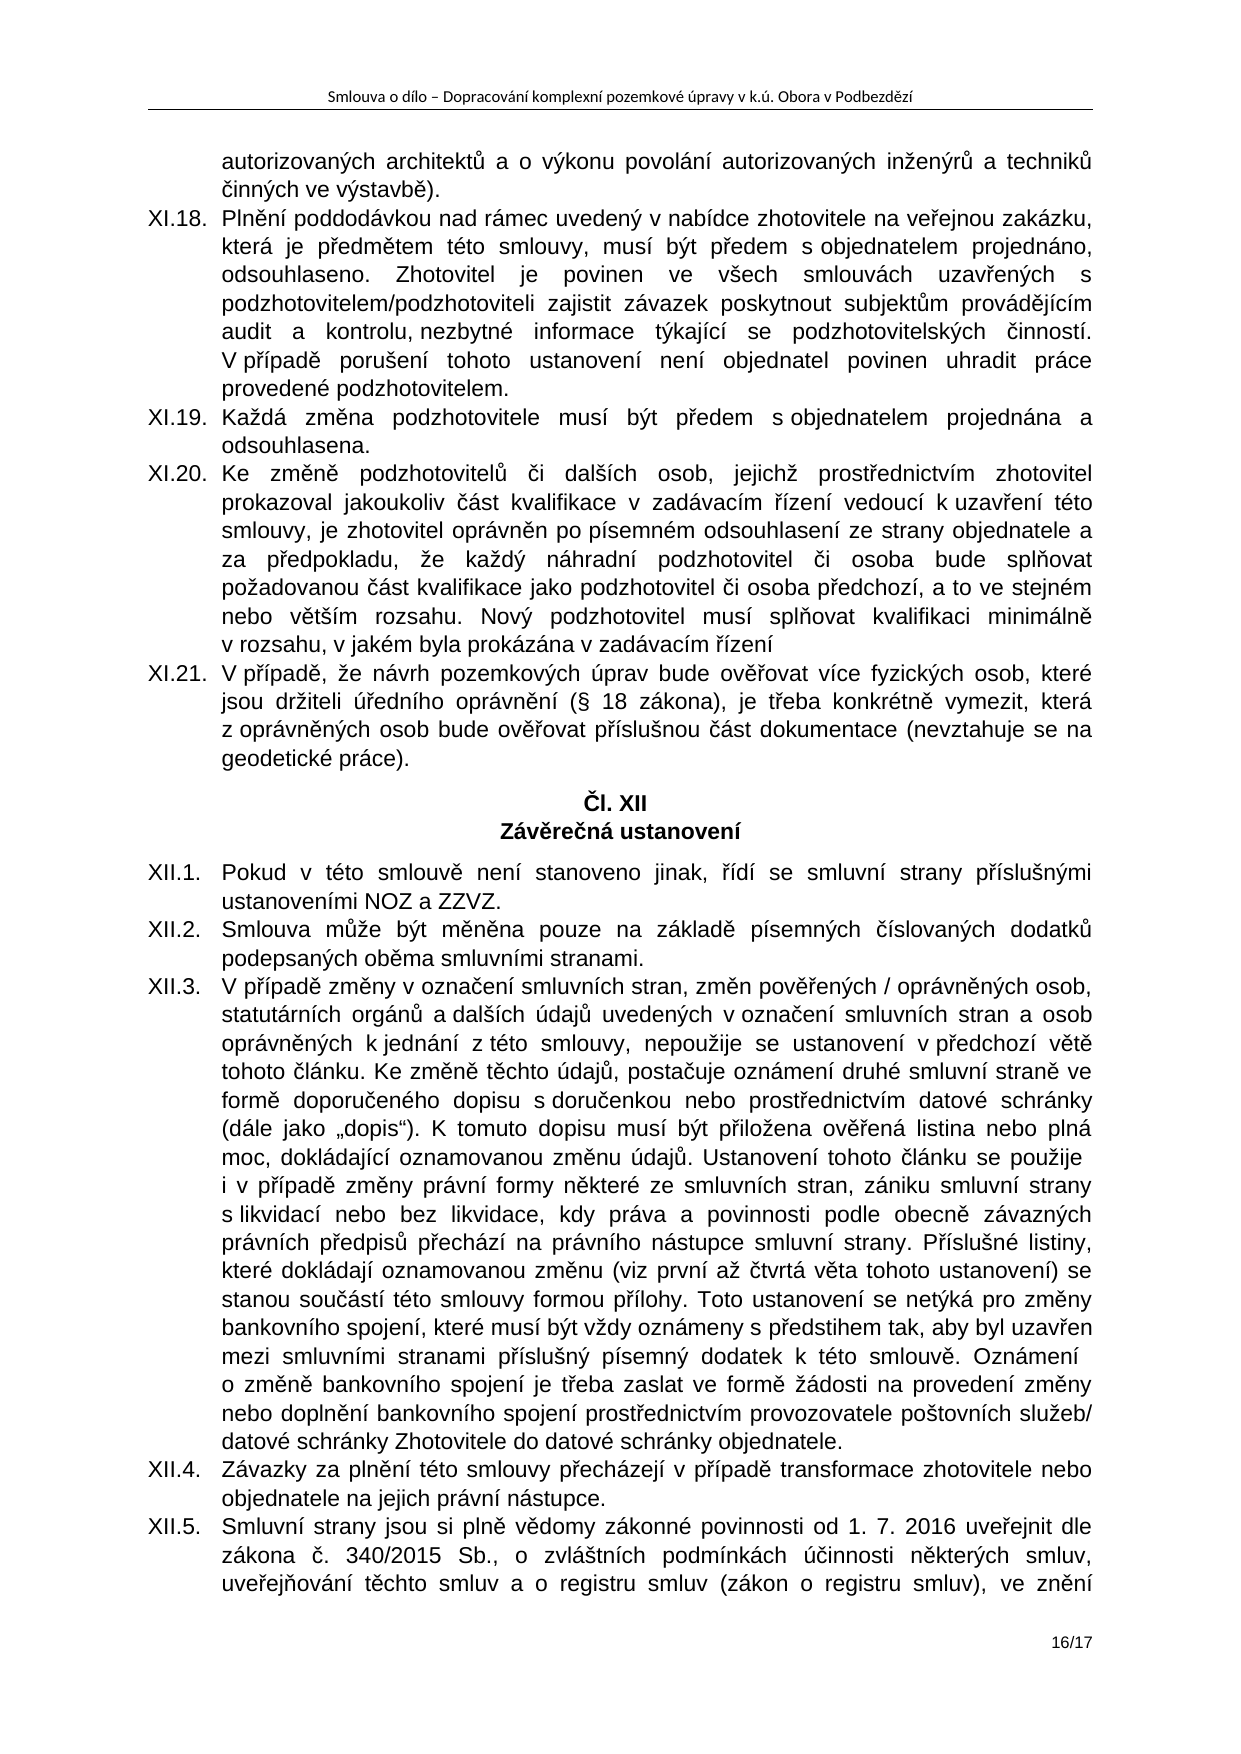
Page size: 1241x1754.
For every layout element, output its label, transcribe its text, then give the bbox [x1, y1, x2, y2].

list V případě, že návrh pozemkových úprav bude ověřovat více fyzických osob, které jsou držiteli úředního oprávnění (§ 18 zákona), je třeba konkrétně vymezit, která z oprávněných osob bude ověřovat příslušnou část dokumentace (nevztahuje se na geodetické práce). [148, 659, 1093, 771]
text Závěrečná ustanovení [148, 790, 1093, 845]
list V případě změny v označení smluvních stran, změn pověřených / oprávněných osob, statutárních orgánů a dalších údajů uvedených v označení smluvních stran a osob oprávněných k jednání z této smlouvy, nepoužije se ustanovení v předchozí větě tohoto článku. Ke změně těchto údajů, postačuje oznámení druhé smluvní straně ve formě doporučeného dopisu s doručenkou nebo prostřednictvím datové schránky (dále jako „dopis“). K tomuto dopisu musí být přiložena ověřená listina nebo plná moc, dokládající oznamovanou změnu údajů. Ustanovení tohoto článku se použije i v případě změny právní formy některé ze smluvních stran, zániku smluvní strany s likvidací nebo bez likvidace, kdy práva a povinnosti podle obecně závazných právních předpisů přechází na právního nástupce smluvní strany. Příslušné listiny, které dokládají oznamovanou změnu (viz první až čtvrtá věta tohoto ustanovení) se stanou součástí této smlouvy formou přílohy. Toto ustanovení se netýká pro změny bankovního spojení, které musí být vždy oznámeny s předstihem tak, aby byl uzavřen mezi smluvními stranami příslušný písemný dodatek k této smlouvě. Oznámení o změně bankovního spojení je třeba zaslat ve formě žádosti na provedení změny nebo doplnění bankovního spojení prostřednictvím provozovatele poštovních služeb/ datové schránky Zhotovitele do datové schránky objednatele. [148, 973, 1093, 1454]
list Plnění poddodávkou nad rámec uvedený v nabídce zhotovitele na veřejnou zakázku, která je předmětem této smlouvy, musí být předem s objednatelem projednáno, odsouhlaseno. Zhotovitel je povinen ve všech smlouvách uzavřených s podzhotovitelem/podzhotoviteli zajistit závazek poskytnout subjektům provádějícím audit a kontrolu, nezbytné informace týkající se podzhotovitelských činností. V případě porušení tohoto ustanovení není objednatel povinen uhradit práce provedené podzhotovitelem. [148, 204, 1093, 401]
list Smlouva může být měněna pouze na základě písemných číslovaných dodatků podepsaných oběma smluvními stranami. [148, 916, 1093, 971]
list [148, 148, 1093, 202]
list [148, 1513, 1093, 1597]
list Závazky za plnění této smlouvy přecházejí v případě transformace zhotovitele nebo objednatele na jejich právní nástupce. [148, 1456, 1093, 1511]
list Pokud v této smlouvě není stanoveno jinak, řídí se smluvní strany příslušnými ustanoveními NOZ a ZZVZ. [148, 859, 1093, 914]
list Ke změně podzhotovitelů či dalších osob, jejichž prostřednictvím zhotovitel prokazoval jakoukoliv část kvalifikace v zadávacím řízení vedoucí k uzavření této smlouvy, je zhotovitel oprávněn po písemném odsouhlasení ze strany objednatele a za předpokladu, že každý náhradní podzhotovitel či osoba bude splňovat požadovanou část kvalifikace jako podzhotovitel či osoba předchozí, a to ve stejném nebo větším rozsahu. Nový podzhotovitel musí splňovat kvalifikaci minimálně v rozsahu, v jakém byla prokázána v zadávacím řízení [148, 460, 1093, 657]
list Každá změna podzhotovitele musí být předem s objednatelem projednána a odsouhlasena. [148, 403, 1093, 458]
